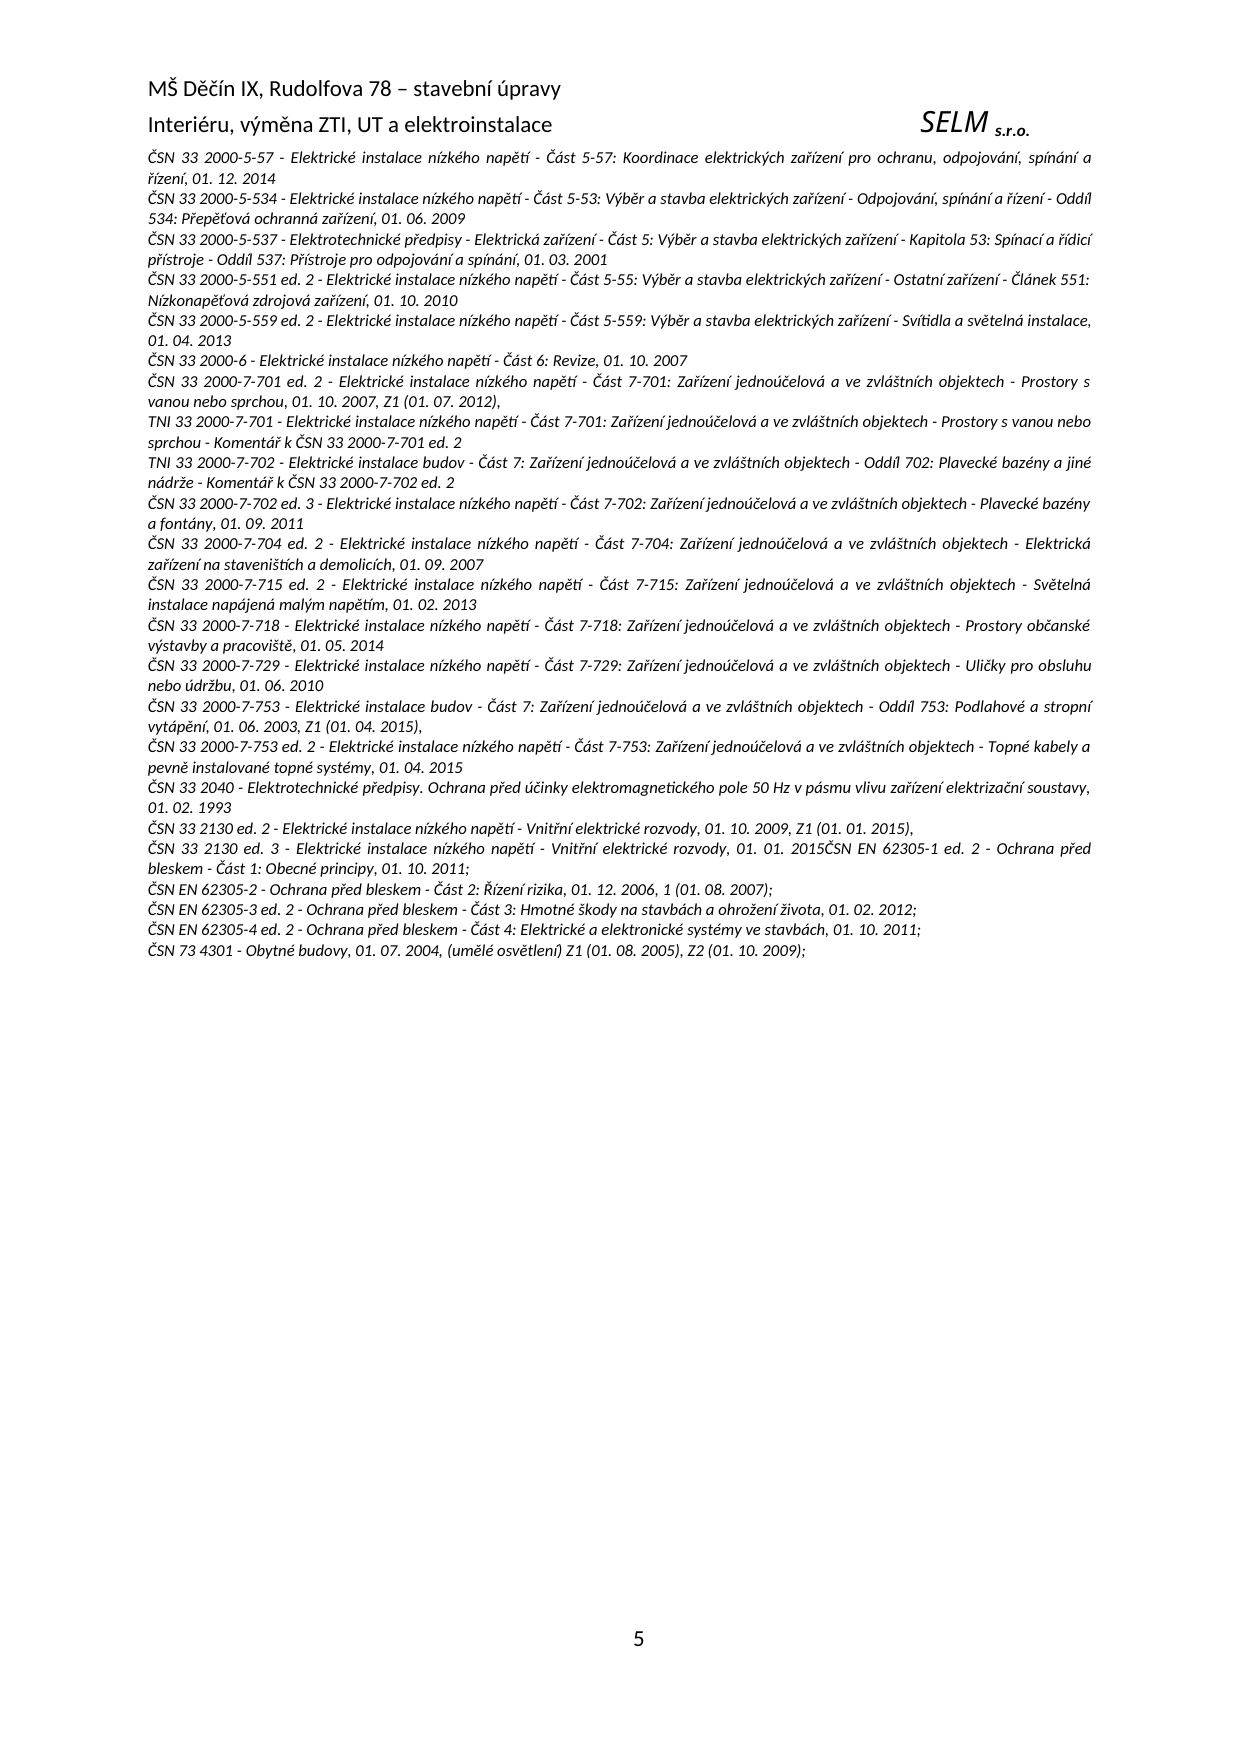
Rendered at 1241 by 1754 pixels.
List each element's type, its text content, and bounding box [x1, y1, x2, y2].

text ČSN 33 2000-7-718 - Elektrické instalace nízkého napětí - Část 7-718: Zařízení jednoúčelová a ve zvláštních objektech - Prostory občanské výstavby a pracoviště, 01. 05. 2014 [148, 615, 1093, 655]
text ČSN 33 2000-7-753 ed. 2 - Elektrické instalace nízkého napětí - Část 7-753: Zařízení jednoúčelová a ve zvláštních objektech - Topné kabely a pevně instalované topné systémy, 01. 04. 2015 [148, 737, 1093, 777]
text ČSN 33 2000-7-701 ed. 2 - Elektrické instalace nízkého napětí - Část 7-701: Zařízení jednoúčelová a ve zvláštních objektech - Prostory s vanou nebo sprchou, 01. 10. 2007, Z1 (01. 07. 2012), [148, 371, 1093, 412]
text ČSN 33 2000-5-559 ed. 2 - Elektrické instalace nízkého napětí - Část 5-559: Výběr a stavba elektrických zařízení - Svítidla a světelná instalace, 01. 04. 2013 [148, 310, 1093, 351]
text ČSN 33 2130 ed. 2 - Elektrické instalace nízkého napětí - Vnitřní elektrické rozvody, 01. 10. 2009, Z1 (01. 01. 2015), [148, 818, 1093, 838]
text ČSN 33 2040 - Elektrotechnické předpisy. Ochrana před účinky elektromagnetického pole 50 Hz v pásmu vlivu zařízení elektrizační soustavy, 01. 02. 1993 [148, 777, 1093, 818]
text ČSN 33 2000-6 - Elektrické instalace nízkého napětí - Část 6: Revize, 01. 10. 2007 [148, 351, 1093, 371]
text ČSN EN 62305-3 ed. 2 - Ochrana před bleskem - Část 3: Hmotné škody na stavbách a ohrožení života, 01. 02. 2012; [148, 899, 1093, 919]
text ČSN 33 2000-7-753 - Elektrické instalace budov - Část 7: Zařízení jednoúčelová a ve zvláštních objektech - Oddíl 753: Podlahové a stropní vytápění, 01. 06. 2003, Z1 (01. 04. 2015), [148, 696, 1093, 737]
text ČSN 33 2000-5-537 - Elektrotechnické předpisy - Elektrická zařízení - Část 5: Výběr a stavba elektrických zařízení - Kapitola 53: Spínací a řídicí přístroje - Oddíl 537: Přístroje pro odpojování a spínání, 01. 03. 2001 [148, 229, 1093, 269]
text ČSN 33 2130 ed. 3 - Elektrické instalace nízkého napětí - Vnitřní elektrické rozvody, 01. 01. 2015ČSN EN 62305-1 ed. 2 - Ochrana před bleskem - Část 1: Obecné principy, 01. 10. 2011; [148, 838, 1093, 879]
text ČSN 33 2000-5-534 - Elektrické instalace nízkého napětí - Část 5-53: Výběr a stavba elektrických zařízení - Odpojování, spínání a řízení - Oddíl 534: Přepěťová ochranná zařízení, 01. 06. 2009 [148, 188, 1093, 229]
text ČSN 33 2000-7-704 ed. 2 - Elektrické instalace nízkého napětí - Část 7-704: Zařízení jednoúčelová a ve zvláštních objektech - Elektrická zařízení na staveništích a demolicích, 01. 09. 2007 [148, 533, 1093, 574]
text ČSN EN 62305-2 - Ochrana před bleskem - Část 2: Řízení rizika, 01. 12. 2006, 1 (01. 08. 2007); [148, 879, 1093, 899]
text ČSN 33 2000-7-715 ed. 2 - Elektrické instalace nízkého napětí - Část 7-715: Zařízení jednoúčelová a ve zvláštních objektech - Světelná instalace napájená malým napětím, 01. 02. 2013 [148, 574, 1093, 615]
text ČSN 33 2000-5-57 - Elektrické instalace nízkého napětí - Část 5-57: Koordinace elektrických zařízení pro ochranu, odpojování, spínání a řízení, 01. 12. 2014 [148, 148, 1093, 188]
text ČSN 33 2000-5-551 ed. 2 - Elektrické instalace nízkého napětí - Část 5-55: Výběr a stavba elektrických zařízení - Ostatní zařízení - Článek 551: Nízkonapěťová zdrojová zařízení, 01. 10. 2010 [148, 269, 1093, 310]
text TNI 33 2000-7-702 - Elektrické instalace budov - Část 7: Zařízení jednoúčelová a ve zvláštních objektech - Oddíl 702: Plavecké bazény a jiné nádrže - Komentář k ČSN 33 2000-7-702 ed. 2 [148, 452, 1093, 493]
text ČSN EN 62305-4 ed. 2 - Ochrana před bleskem - Část 4: Elektrické a elektronické systémy ve stavbách, 01. 10. 2011; [148, 919, 1093, 940]
text ČSN 33 2000-7-702 ed. 3 - Elektrické instalace nízkého napětí - Část 7-702: Zařízení jednoúčelová a ve zvláštních objektech - Plavecké bazény a fontány, 01. 09. 2011 [148, 493, 1093, 533]
text ČSN 73 4301 - Obytné budovy, 01. 07. 2004, (umělé osvětlení) Z1 (01. 08. 2005), Z2 (01. 10. 2009); [148, 940, 1093, 960]
text ČSN 33 2000-7-729 - Elektrické instalace nízkého napětí - Část 7-729: Zařízení jednoúčelová a ve zvláštních objektech - Uličky pro obsluhu nebo údržbu, 01. 06. 2010 [148, 655, 1093, 696]
text TNI 33 2000-7-701 - Elektrické instalace nízkého napětí - Část 7-701: Zařízení jednoúčelová a ve zvláštních objektech - Prostory s vanou nebo sprchou - Komentář k ČSN 33 2000-7-701 ed. 2 [148, 412, 1093, 452]
